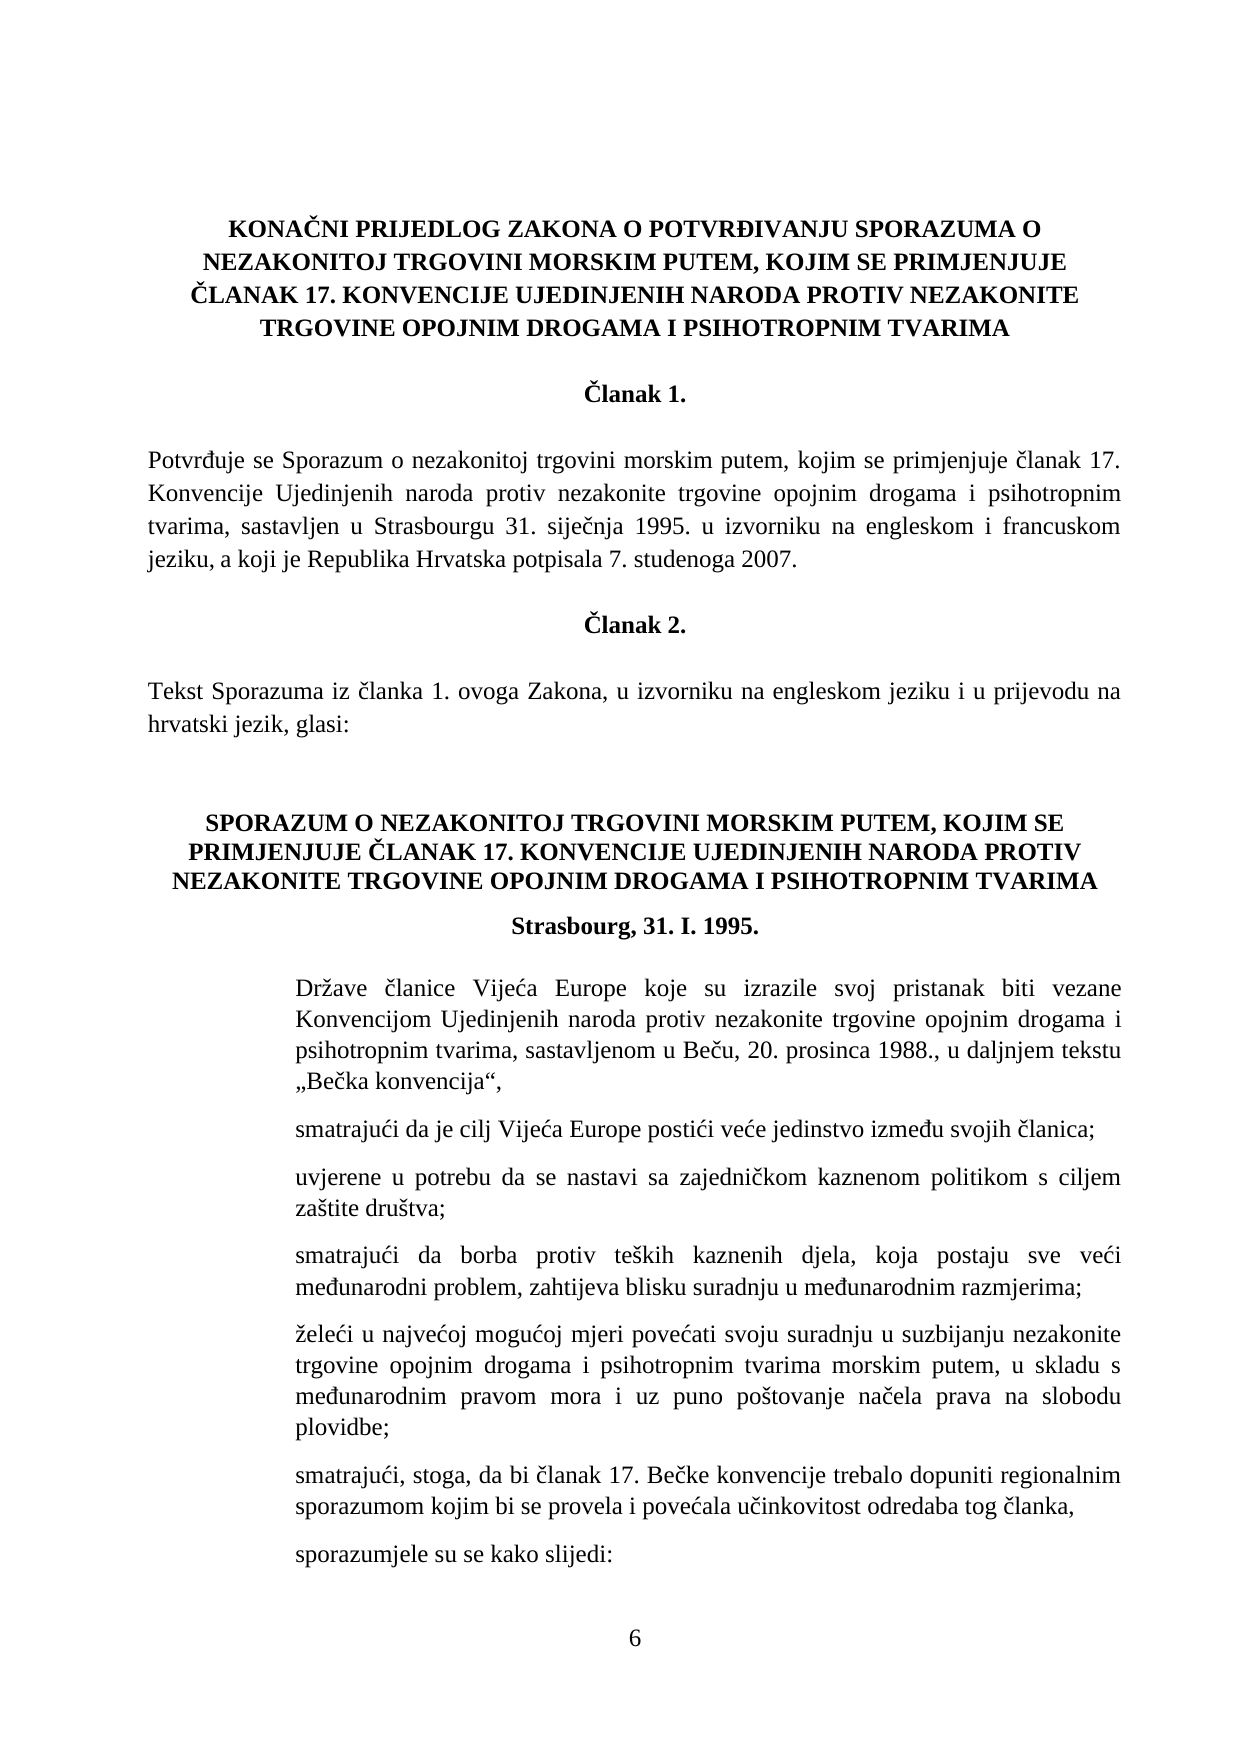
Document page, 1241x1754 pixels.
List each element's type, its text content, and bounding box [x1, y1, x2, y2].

text smatrajući, stoga, da bi članak 17. Bečke konvencije trebalo dopuniti regionalnim sporazumom kojim bi se provela i povećala učinkovitost odredaba tog članka, [295, 1460, 1122, 1520]
text Države članice Vijeća Europe koje su izrazile svoj pristanak biti vezane Konvencijom Ujedinjenih naroda protiv nezakonite trgovine opojnim drogama i psihotropnim tvarima, sastavljenom u Beču, 20. prosinca 1988., u daljnjem tekstu „Bečka konvencija“, [295, 973, 1122, 1095]
text KONAČNI PRIJEDLOG ZAKONA O POTVRĐIVANJU SPORAZUMA O NEZAKONITOJ TRGOVINI MORSKIM PUTEM, KOJIM SE PRIMJENJUJE ČLANAK 17. KONVENCIJE UJEDINJENIH NARODA PROTIV NEZAKONITE TRGOVINE OPOJNIM DROGAMA I PSIHOTROPNIM TVARIMA [148, 214, 1122, 341]
text Tekst Sporazuma iz članka 1. ovoga Zakona, u izvorniku na engleskom jeziku i u prijevodu na hrvatski jezik, glasi: [148, 676, 1122, 738]
text Potvrđuje se Sporazum o nezakonitoj trgovini morskim putem, kojim se primjenjuje članak 17. Konvencije Ujedinjenih naroda protiv nezakonite trgovine opojnim drogama i psihotropnim tvarima, sastavljen u Strasbourgu 31. siječnja 1995. u izvorniku na engleskom i francuskom jeziku, a koji je Republika Hrvatska potpisala 7. studenoga 2007. [148, 445, 1122, 573]
text smatrajući da borba protiv teških kaznenih djela, koja postaju sve veći međunarodni problem, zahtijeva blisku suradnju u međunarodnim razmjerima; [295, 1241, 1122, 1300]
text Članak 1. [148, 379, 1122, 407]
text SPORAZUM O NEZAKONITOJ TRGOVINI MORSKIM PUTEM, KOJIM SE PRIMJENJUJE ČLANAK 17. KONVENCIJE UJEDINJENIH NARODA PROTIV NEZAKONITE TRGOVINE OPOJNIM DROGAMA I PSIHOTROPNIM TVARIMA [148, 808, 1122, 894]
text želeći u najvećoj mogućoj mjeri povećati svoju suradnju u suzbijanju nezakonite trgovine opojnim drogama i psihotropnim tvarima morskim putem, u skladu s međunarodnim pravom mora i uz puno poštovanje načela prava na slobodu plovidbe; [295, 1319, 1122, 1441]
text Strasbourg, 31. I. 1995. [148, 911, 1122, 940]
text smatrajući da je cilj Vijeća Europe postići veće jedinstvo između svojih članica; [295, 1114, 1122, 1143]
text Članak 2. [148, 610, 1122, 639]
text uvjerene u potrebu da se nastavi sa zajedničkom kaznenom politikom s ciljem zaštite društva; [295, 1162, 1122, 1222]
text sporazumjele su se kako slijedi: [295, 1539, 1122, 1568]
